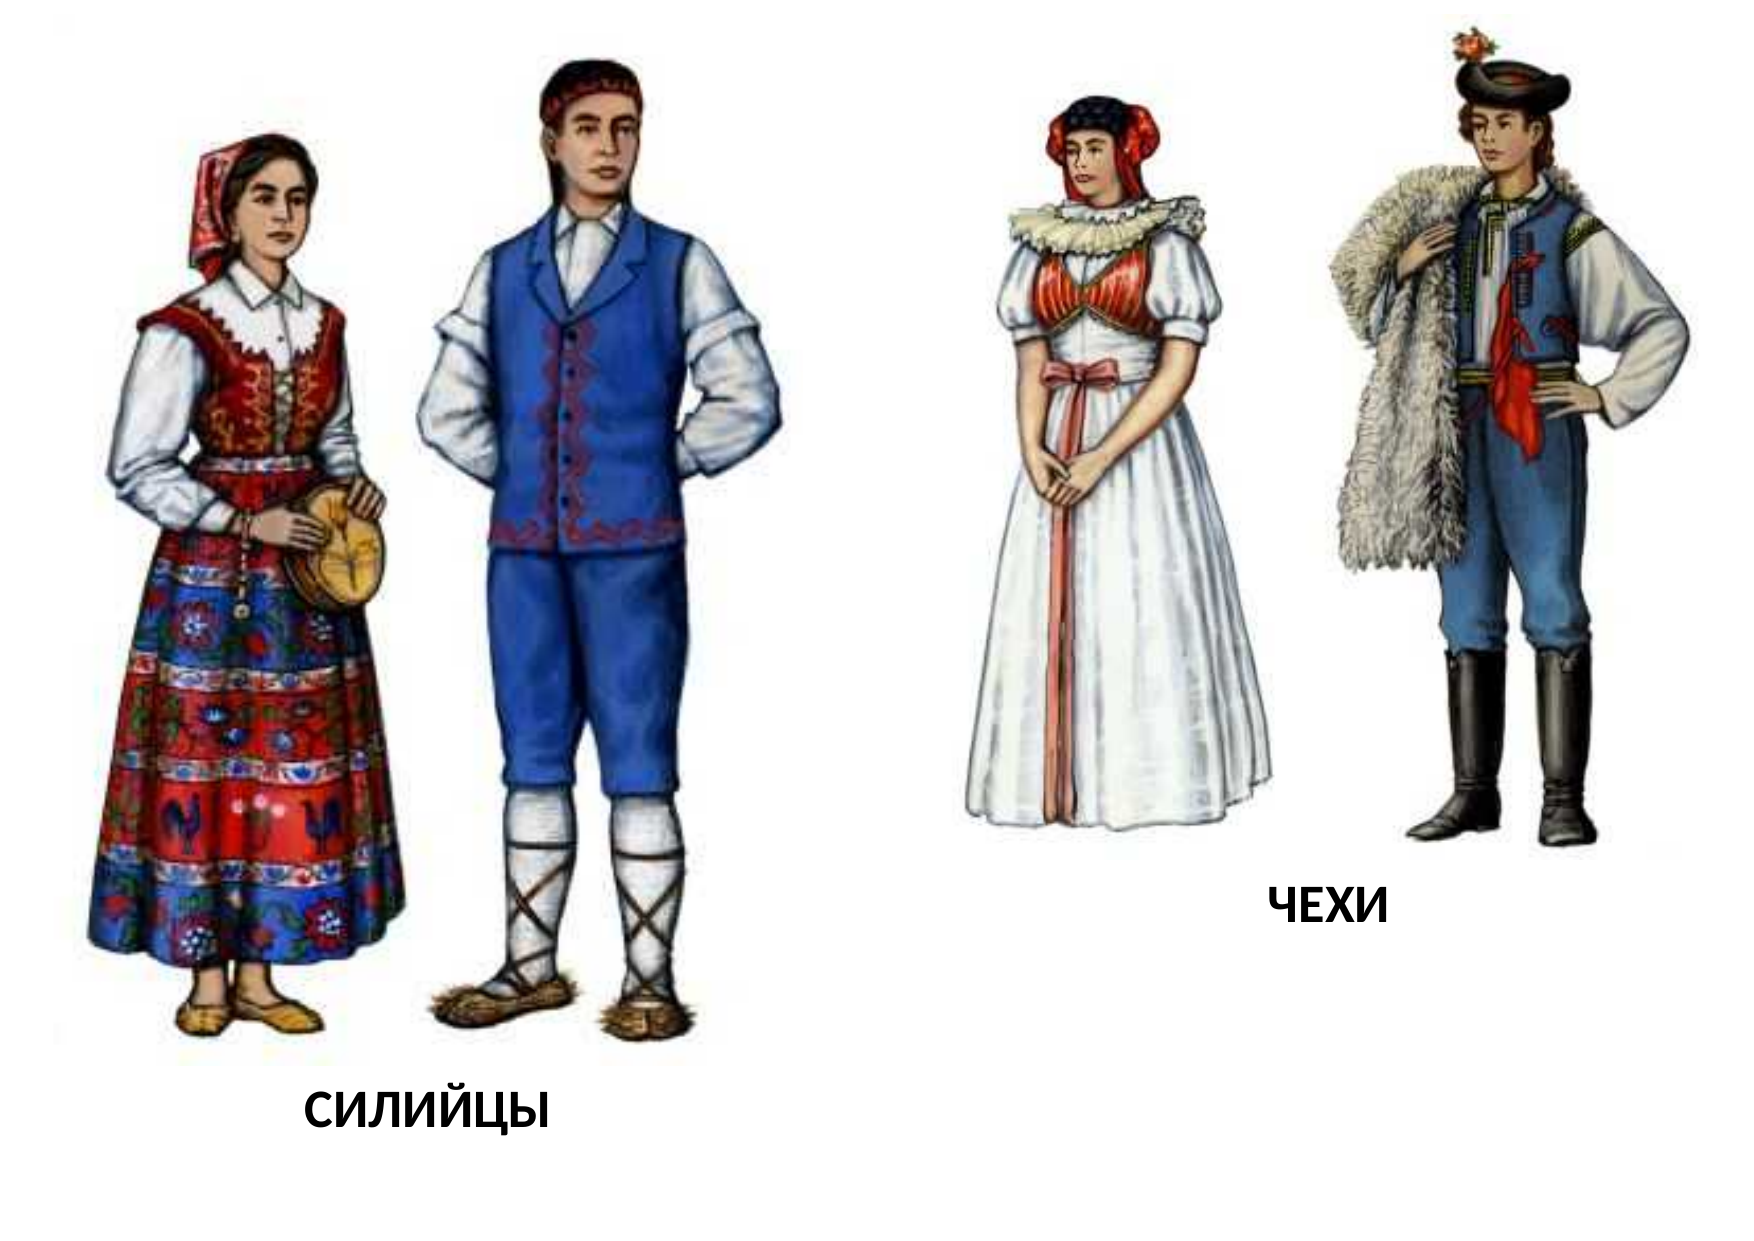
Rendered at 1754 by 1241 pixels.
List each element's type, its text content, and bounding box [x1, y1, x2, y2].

picture [53, 14, 804, 1066]
picture [936, 14, 1722, 860]
